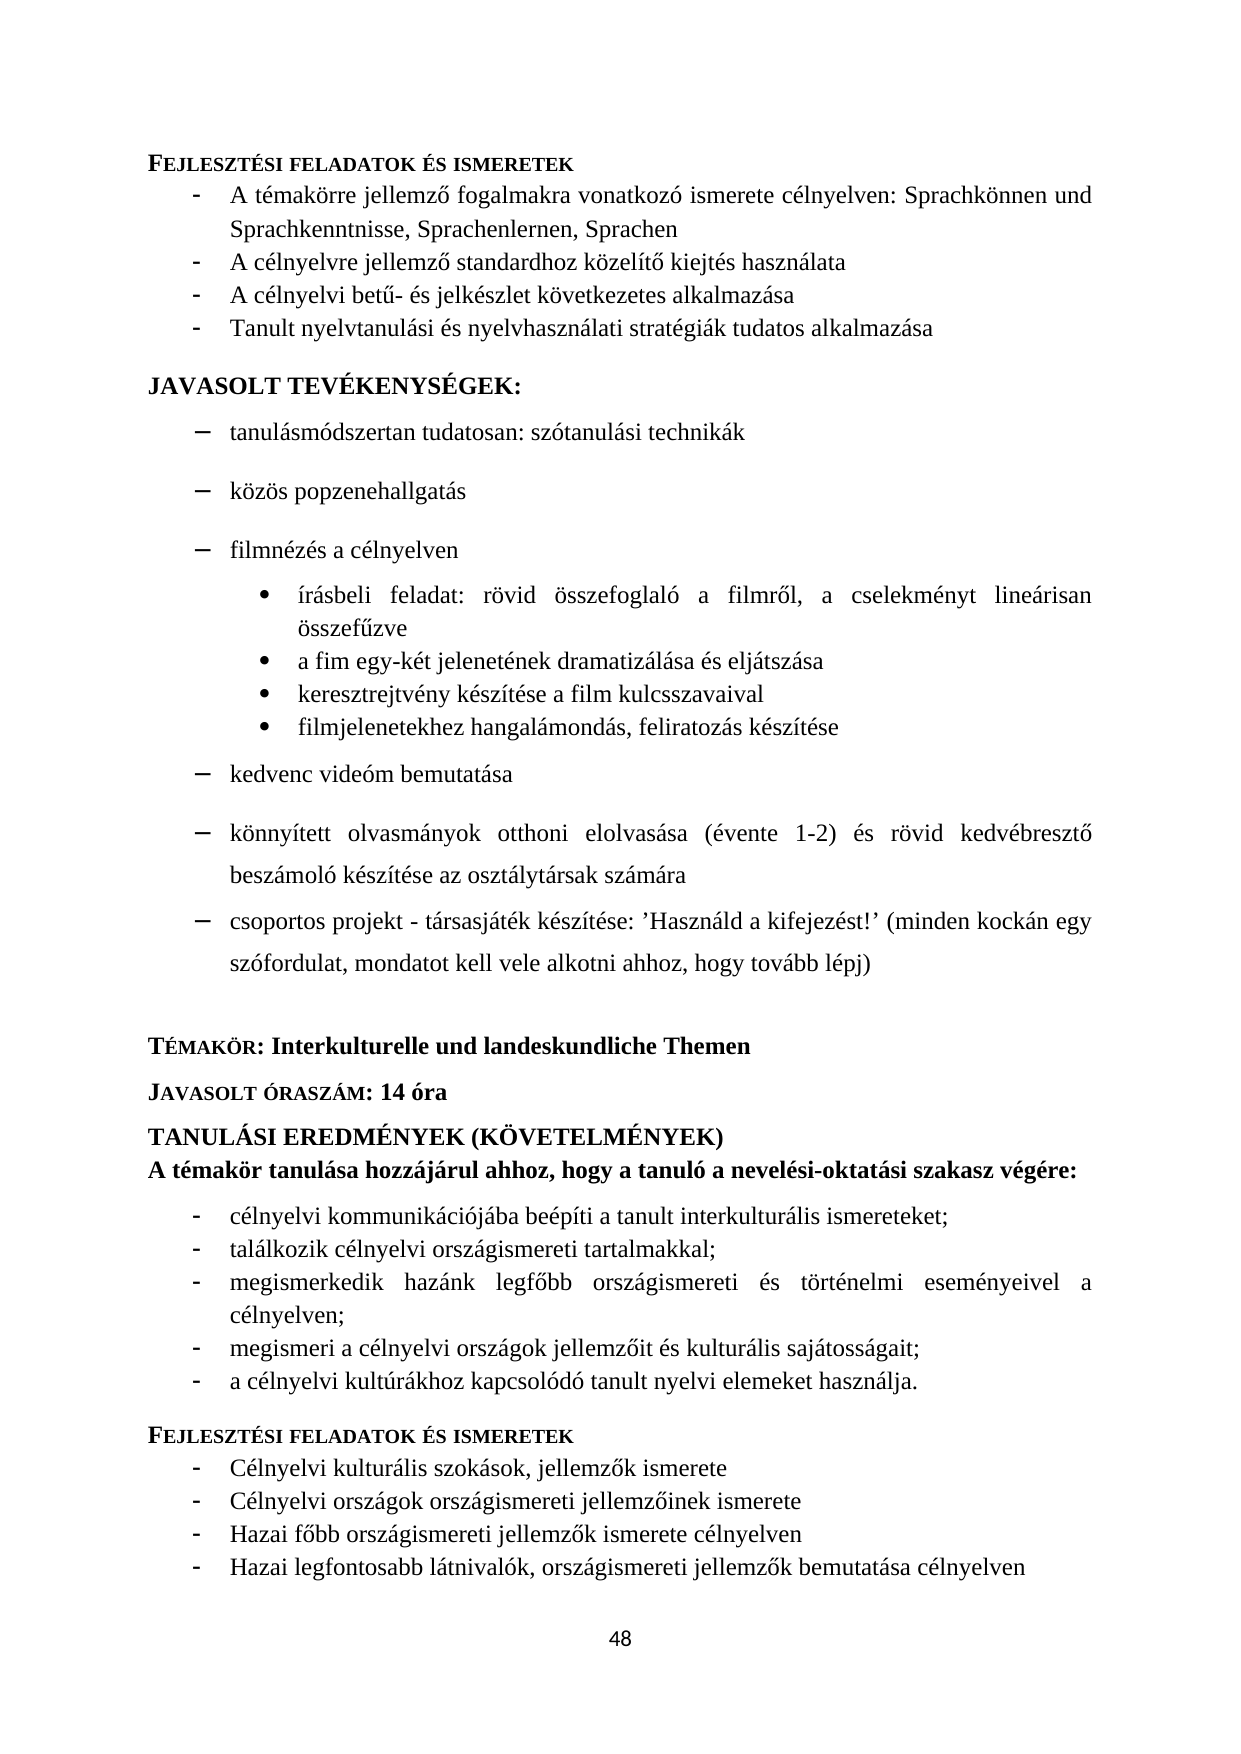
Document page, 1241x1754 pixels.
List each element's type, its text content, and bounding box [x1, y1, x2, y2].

list megismeri a célnyelvi országok jellemzőit és kulturális sajátosságait; [192, 1333, 1093, 1362]
list a célnyelvi kultúrákhoz kapcsolódó tanult nyelvi elemeket használja. [192, 1366, 1093, 1395]
list Célnyelvi országok országismereti jellemzőinek ismerete [192, 1486, 1093, 1515]
list kedvenc videóm bemutatása [192, 745, 1093, 797]
list könnyített olvasmányok otthoni elolvasása (évente 1-2) és rövid kedvébresztő beszámoló készítése az osztálytársak számára [192, 804, 1093, 888]
list célnyelvi kommunikációjába beépíti a tanult interkulturális ismereteket; [192, 1201, 1093, 1230]
list Tanult nyelvtanulási és nyelvhasználati stratégiák tudatos alkalmazása [192, 313, 1093, 341]
list a fim egy-két jelenetének dramatizálása és eljátszása [260, 646, 1093, 675]
text Javasolt óraszám: 14 óra [148, 1077, 1093, 1106]
list A célnyelvre jellemző standardhoz közelítő kiejtés használata [192, 247, 1093, 275]
list megismerkedik hazánk legfőbb országismereti és történelmi eseményeivel a célnyelven; [192, 1267, 1093, 1329]
list közös popzenehallgatás [192, 463, 1093, 514]
list A témakörre jellemző fogalmakra vonatkozó ismerete célnyelven: Sprachkönnen und Sprachkenntnisse, Sprachenlernen, Sprachen [192, 181, 1093, 242]
list A célnyelvi betű- és jelkészlet következetes alkalmazása [192, 280, 1093, 308]
subtitle Fejlesztési feladatok és ismeretek [148, 148, 1093, 176]
subtitle Fejlesztési feladatok és ismeretek [148, 1420, 1093, 1449]
list Hazai legfontosabb látnivalók, országismereti jellemzők bemutatása célnyelven [192, 1552, 1093, 1581]
list Hazai főbb országismereti jellemzők ismerete célnyelven [192, 1519, 1093, 1548]
list tanulásmódszertan tudatosan: szótanulási technikák [192, 404, 1093, 455]
subtitle TANULÁSI EREDMÉNYEK (KÖVETELMÉNYEK) [148, 1122, 1093, 1151]
text JAVASOLT TEVÉKENYSÉGEK: [148, 371, 1093, 399]
list filmnézés a célnyelven [192, 521, 1093, 573]
text Témakör: Interkulturelle und landeskundliche Themen [148, 1031, 1093, 1060]
list írásbeli feladat: rövid összefoglaló a filmről, a cselekményt lineárisan összefűzve [260, 580, 1093, 642]
list keresztrejtvény készítése a film kulcsszavaival [260, 679, 1093, 708]
list filmjelenetekhez hangalámondás, feliratozás készítése [260, 712, 1093, 741]
list találkozik célnyelvi országismereti tartalmakkal; [192, 1234, 1093, 1263]
list Célnyelvi kulturális szokások, jellemzők ismerete [192, 1453, 1093, 1482]
text A témakör tanulása hozzájárul ahhoz, hogy a tanuló a nevelési-oktatási szakasz végére: [148, 1155, 1093, 1184]
list csoportos projekt - társasjáték készítése: ’Használd a kifejezést!’ (minden kockán egy szófordulat, mondatot kell vele alkotni ahhoz, hogy tovább lépj) [192, 893, 1093, 977]
